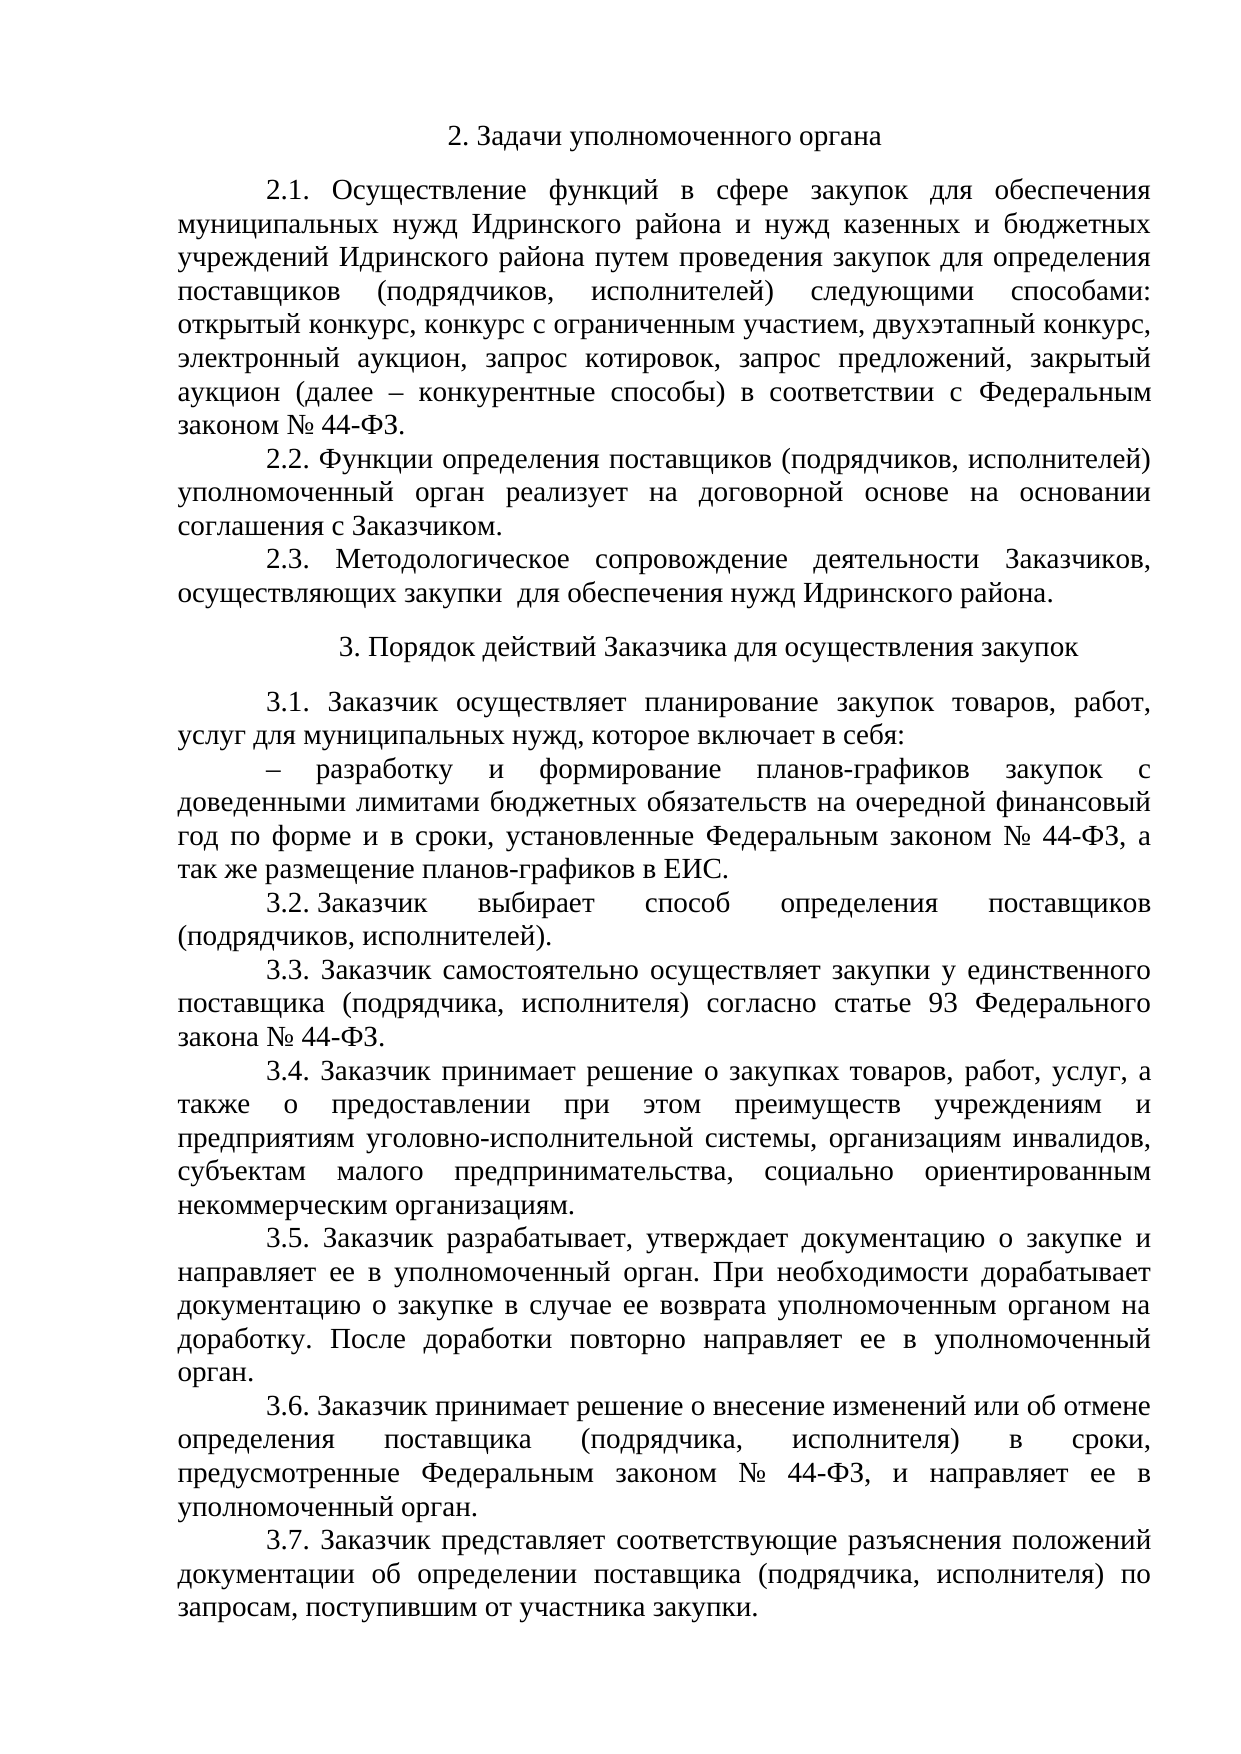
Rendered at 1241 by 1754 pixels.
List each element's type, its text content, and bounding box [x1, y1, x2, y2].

text 3.3. Заказчик самостоятельно осуществляет закупки у единственного поставщика (подрядчика, исполнителя) согласно статье 93 Федерального закона № 44-ФЗ. [177, 952, 1152, 1053]
text 2. Задачи уполномоченного органа [177, 118, 1152, 152]
text 2.1. Осуществление функций в сфере закупок для обеспечения муниципальных нужд Идринского района и нужд казенных и бюджетных учреждений Идринского района путем проведения закупок для определения поставщиков (подрядчиков, исполнителей) следующими способами: открытый конкурс, конкурс с ограниченным участием, двухэтапный конкурс, электронный аукцион, запрос котировок, запрос предложений, закрытый аукцион (далее – конкурентные способы) в соответствии с Федеральным законом № 44-ФЗ. [177, 172, 1152, 441]
text 3.2. Заказчик выбирает способ определения поставщиков (подрядчиков, исполнителей). [177, 885, 1152, 952]
text 3.6. Заказчик принимает решение о внесение изменений или об отмене определения поставщика (подрядчика, исполнителя) в сроки, предусмотренные Федеральным законом № 44-ФЗ, и направляет ее в уполномоченный орган. [177, 1388, 1152, 1522]
text 3.5. Заказчик разрабатывает, утверждает документацию о закупке и направляет ее в уполномоченный орган. При необходимости дорабатывает документацию о закупке в случае ее возврата уполномоченным органом на доработку. После доработки повторно направляет ее в уполномоченный орган. [177, 1220, 1152, 1388]
text 2.3. Методологическое сопровождение деятельности Заказчиков, осуществляющих закупки для обеспечения нужд Идринского района. [177, 541, 1152, 608]
text 3.4. Заказчик принимает решение о закупках товаров, работ, услуг, а также о предоставлении при этом преимуществ учреждениям и предприятиям уголовно-исполнительной системы, организациям инвалидов, субъектам малого предпринимательства, социально ориентированным некоммерческим организациям. [177, 1053, 1152, 1220]
text 3.7. Заказчик представляет соответствующие разъяснения положений документации об определении поставщика (подрядчика, исполнителя) по запросам, поступившим от участника закупки. [177, 1522, 1152, 1623]
text – разработку и формирование планов-графиков закупок с доведенными лимитами бюджетных обязательств на очередной финансовый год по форме и в сроки, установленные Федеральным законом № 44-ФЗ, а так же размещение планов-графиков в ЕИС. [177, 751, 1152, 885]
text 3.1. Заказчик осуществляет планирование закупок товаров, работ, услуг для муниципальных нужд, которое включает в себя: [177, 684, 1152, 751]
text 3. Порядок действий Заказчика для осуществления закупок [177, 629, 1152, 663]
text 2.2. Функции определения поставщиков (подрядчиков, исполнителей) уполномоченный орган реализует на договорной основе на основании соглашения с Заказчиком. [177, 441, 1152, 541]
